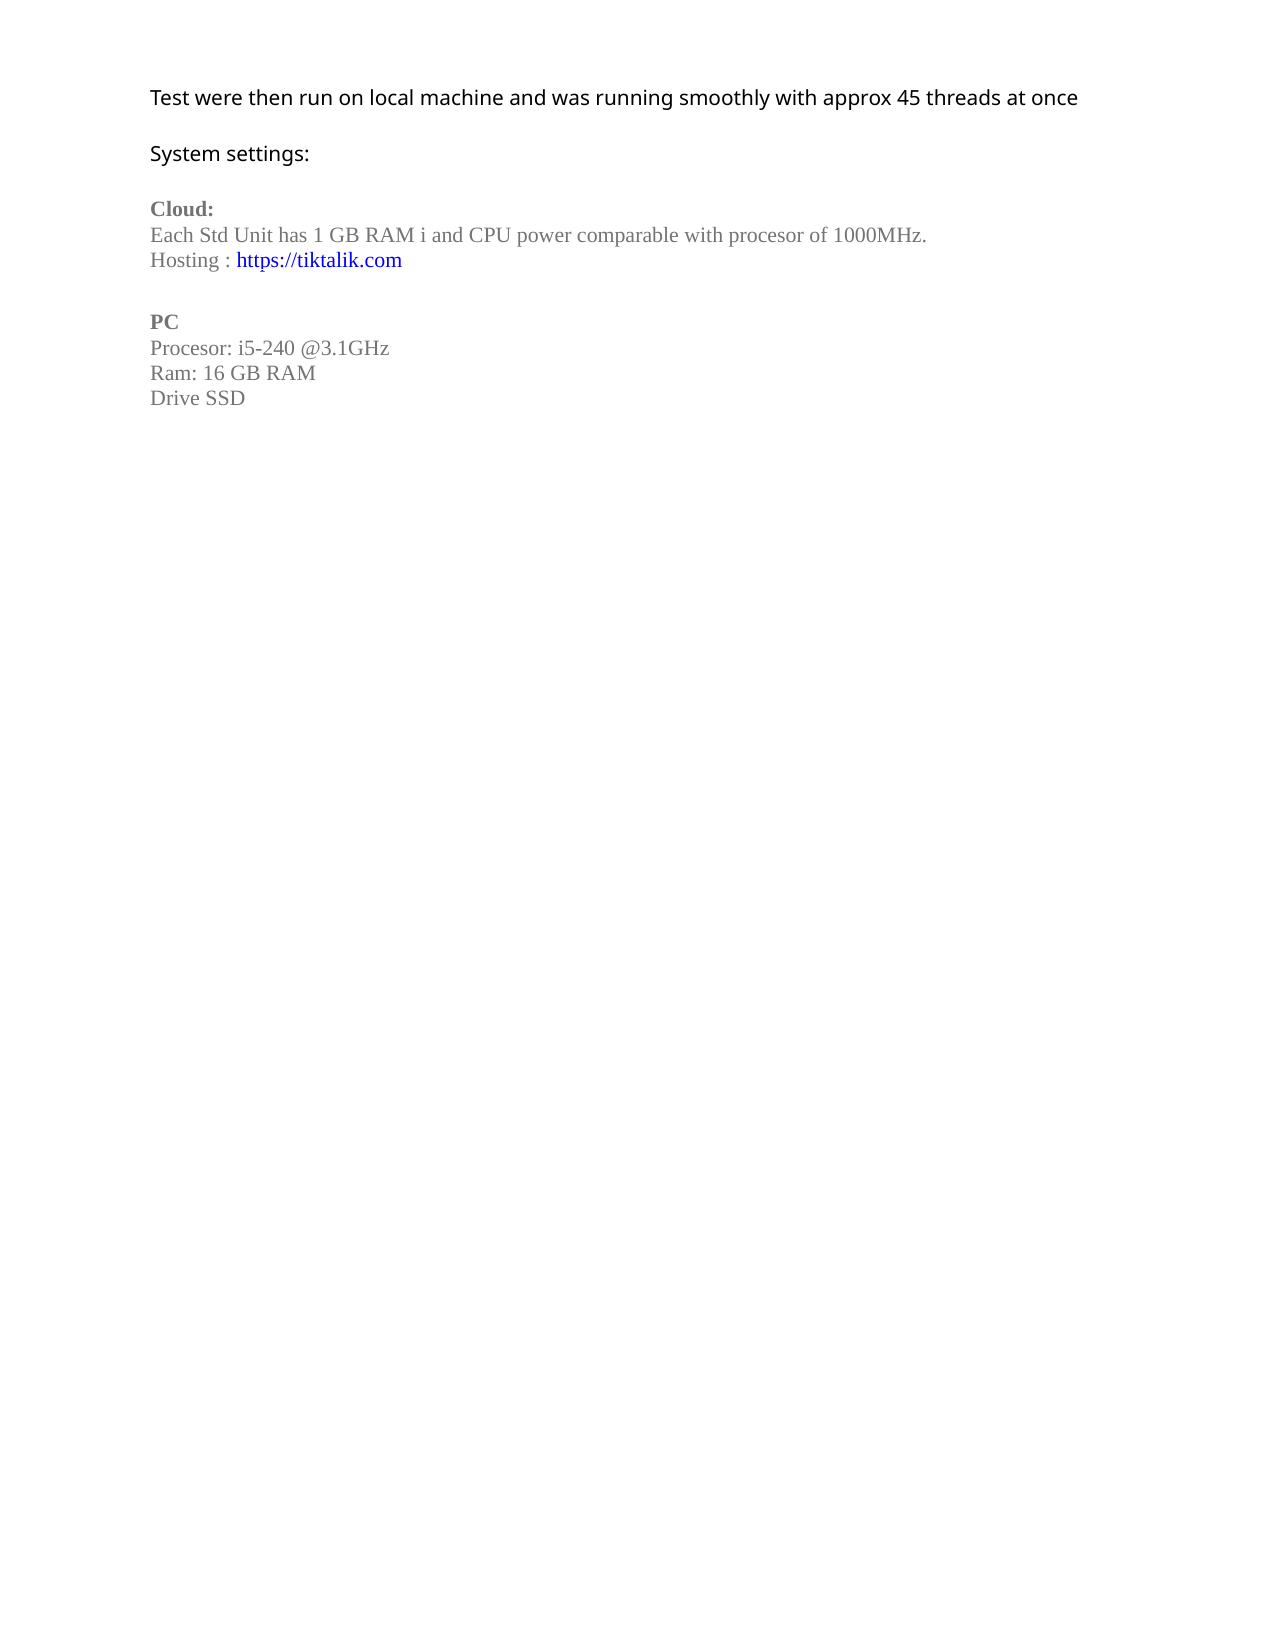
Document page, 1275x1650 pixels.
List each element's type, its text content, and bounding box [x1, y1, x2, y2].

text Drive SSD [150, 385, 1125, 410]
text Ram: 16 GB RAM [150, 360, 1125, 385]
text PC Procesor: i5-240 @3.1GHz [150, 309, 1125, 360]
text Cloud: [150, 196, 1125, 222]
text Each Std Unit has 1 GB RAM i and CPU power comparable with procesor of 1000MHz. [150, 222, 1125, 247]
text System settings: [150, 139, 1125, 168]
text Hosting : https://tiktalik.com [150, 247, 1125, 272]
text Test were then run on local machine and was running smoothly with approx 45 threads at once [150, 83, 1125, 111]
